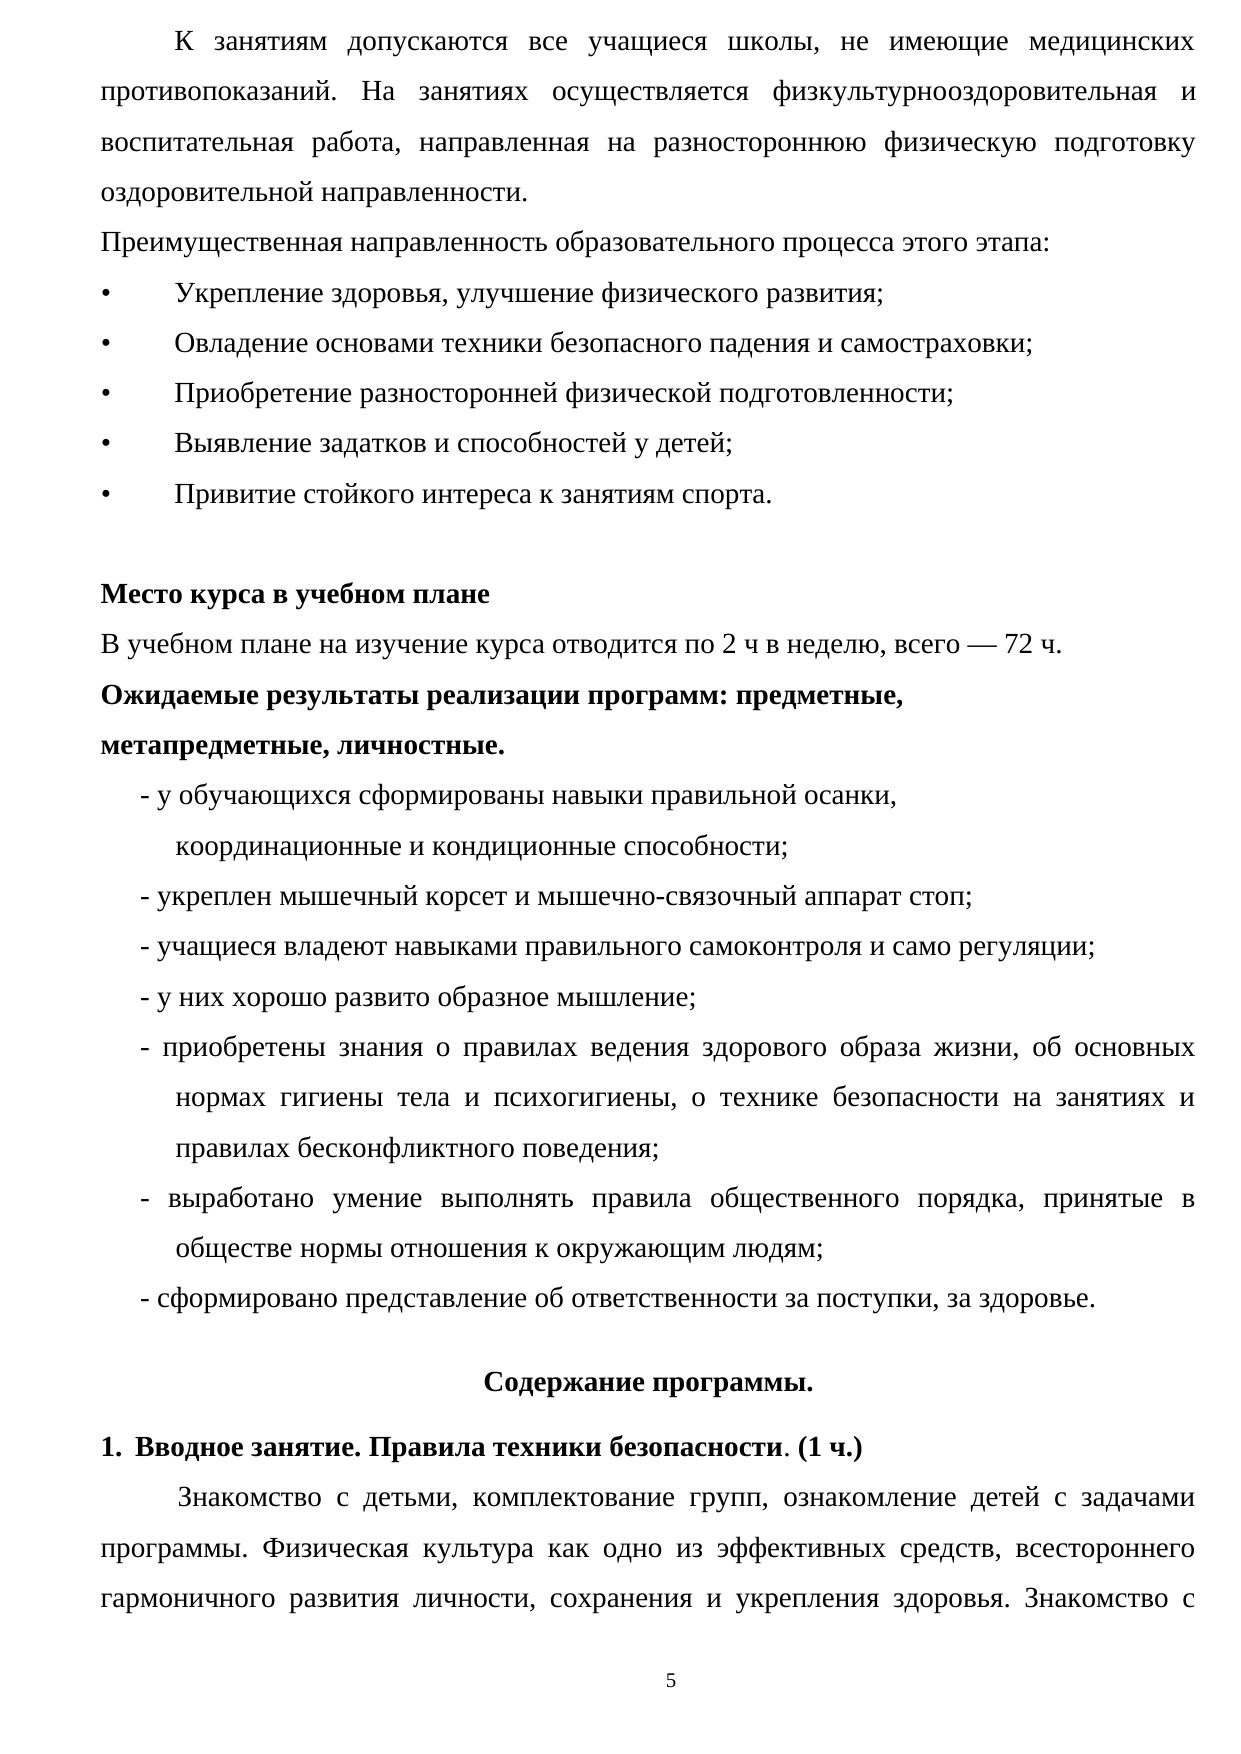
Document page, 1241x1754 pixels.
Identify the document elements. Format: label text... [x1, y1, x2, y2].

text координационные и кондиционные способности; [100, 828, 1196, 861]
list Укрепление здоровья, улучшение физического развития; [100, 275, 1196, 308]
text Преимущественная направленность образовательного процесса этого этапа: [100, 224, 1196, 258]
text - сформировано представление об ответственности за поступки, за здоровье. [140, 1281, 1196, 1314]
text - у обучающихся сформированы навыки правильной осанки, [100, 777, 1196, 811]
text - у них хорошо развито образное мышление; [100, 979, 1196, 1012]
list Овладение основами техники безопасного падения и самостраховки; [100, 325, 1196, 358]
list Приобретение разносторонней физической подготовленности; [100, 375, 1196, 409]
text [100, 1479, 1196, 1614]
text - приобретены знания о правилах ведения здорового образа жизни, об основных нормах гигиены тела и психогигиены, о технике безопасности на занятиях и правилах бесконфликтного поведения; [140, 1029, 1196, 1163]
list Выявление задатков и способностей у детей; [100, 426, 1196, 459]
list Вводное занятие. Правила техники безопасности. (1 ч.) [100, 1429, 1196, 1463]
text - выработано умение выполнять правила общественного порядка, принятые в обществе нормы отношения к окружающим людям; [140, 1180, 1196, 1264]
text - укреплен мышечный корсет и мышечно-связочный аппарат стоп; [100, 878, 1196, 912]
text Место курса в учебном плане [100, 576, 1196, 610]
list Привитие стойкого интереса к занятиям спорта. [100, 476, 1196, 509]
text К занятиям допускаются все учащиеся школы, не имеющие медицинских противопоказаний. На занятиях осуществляется физкультурнооздоровительная и воспитательная работа, направленная на разностороннюю физическую подготовку оздоровительной направленности. [100, 23, 1196, 208]
text В учебном плане на изучение курса отводится по 2 ч в неделю, всего — 72 ч. [100, 627, 1196, 660]
text Содержание программы. [100, 1364, 1196, 1398]
text Ожидаемые результаты реализации программ: предметные, метапредметные, личностные. [100, 677, 1196, 761]
text - учащиеся владеют навыками правильного самоконтроля и само регуляции; [140, 928, 1196, 962]
